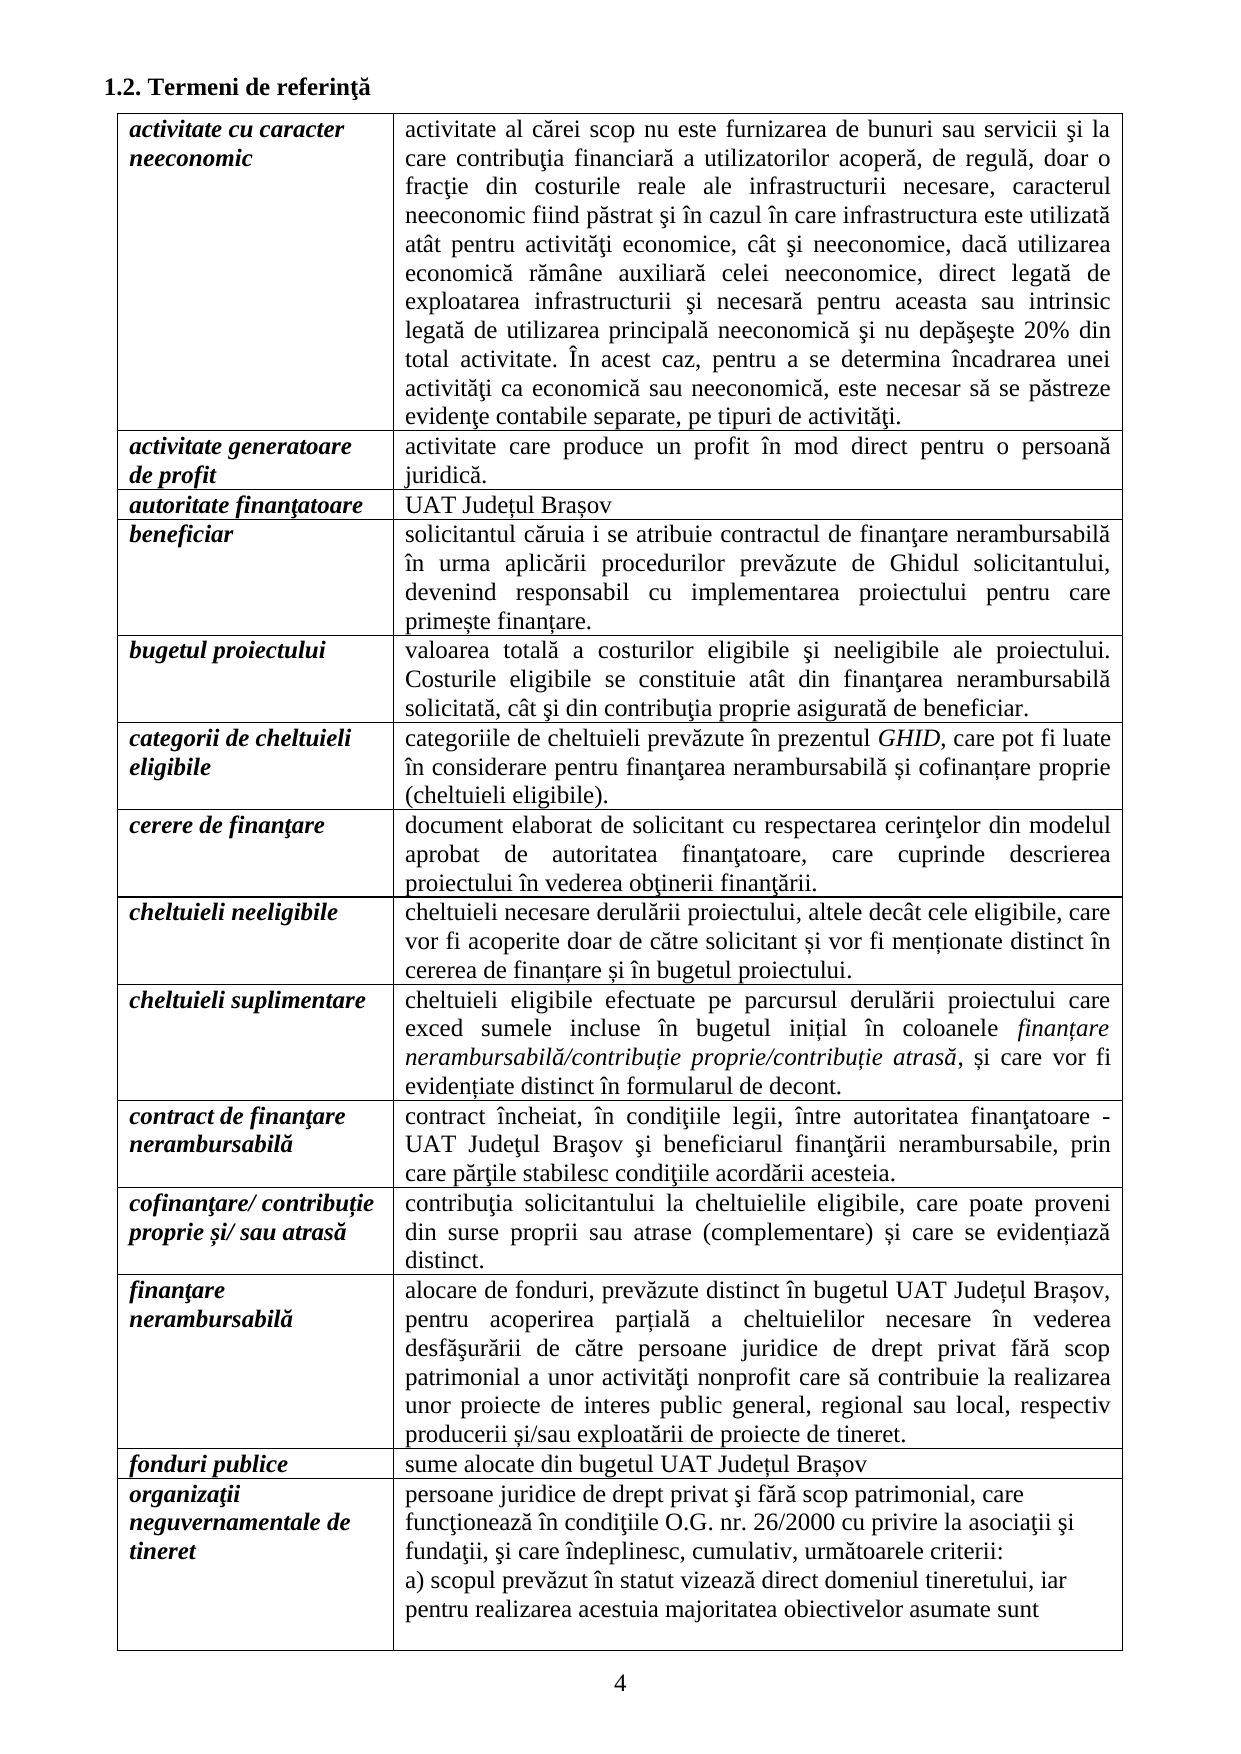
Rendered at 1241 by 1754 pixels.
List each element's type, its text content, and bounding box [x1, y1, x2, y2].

table_cell sume alocate din bugetul UAT Județul Brașov [394, 1449, 1122, 1478]
table_cell valoarea totală a costurilor eligibile şi neeligibile ale proiectului. Costurile eligibile se constituie atât din finanţarea nerambursabilă solicitată, cât şi din contribuţia proprie asigurată de beneficiar. [394, 636, 1122, 722]
table_cell activitate generatoare de profit [118, 431, 393, 489]
table_cell bugetul proiectului [118, 636, 393, 722]
table_cell solicitantul căruia i se atribuie contractul de finanţare nerambursabilă în urma aplicării procedurilor prevăzute de Ghidul solicitantului, devenind responsabil cu implementarea proiectului pentru care primește finanțare. [394, 520, 1122, 634]
table_cell cheltuieli neeligibile [118, 898, 393, 984]
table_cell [118, 1479, 393, 1649]
subtitle 1.2. Termeni de referinţă [103, 72, 1137, 100]
table_cell document elaborat de solicitant cu respectarea cerinţelor din modelul aprobat de autoritatea finanţatoare, care cuprinde descrierea proiectului în vederea obţinerii finanţării. [394, 810, 1122, 896]
table_cell contribuţia solicitantului la cheltuielile eligibile, care poate proveni din surse proprii sau atrase (complementare) și care se evidențiază distinct. [394, 1188, 1122, 1274]
table_cell beneficiar [118, 520, 393, 634]
table_cell cofinanţare/ contribuție proprie și/ sau atrasă [118, 1188, 393, 1274]
table_cell UAT Județul Brașov [394, 490, 1122, 518]
table_cell cheltuieli suplimentare [118, 985, 393, 1100]
table_cell cheltuieli necesare derulării proiectului, altele decât cele eligibile, care vor fi acoperite doar de către solicitant și vor fi menționate distinct în cererea de finanțare și în bugetul proiectului. [394, 898, 1122, 984]
table_cell contract de finanţare nerambursabilă [118, 1101, 393, 1187]
table_cell autoritate finanţatoare [118, 490, 393, 518]
table_cell cheltuieli eligibile efectuate pe parcursul derulării proiectului care exced sumele incluse în bugetul inițial în coloanele finanțare nerambursabilă/contribuție proprie/contribuție atrasă, și care vor fi evidențiate distinct în formularul de decont. [394, 985, 1122, 1100]
table_cell activitate care produce un profit în mod direct pentru o persoană juridică. [394, 431, 1122, 489]
table_cell cerere de finanţare [118, 810, 393, 896]
table_cell categoriile de cheltuieli prevăzute în prezentul GHID, care pot fi luate în considerare pentru finanţarea nerambursabilă și cofinanțare proprie (cheltuieli eligibile). [394, 723, 1122, 809]
table_cell finanţare nerambursabilă [118, 1275, 393, 1448]
table_cell alocare de fonduri, prevăzute distinct în bugetul UAT Județul Brașov, pentru acoperirea parțială a cheltuielilor necesare în vederea desfăşurării de către persoane juridice de drept privat fără scop patrimonial a unor activităţi nonprofit care să contribuie la realizarea unor proiecte de interes public general, regional sau local, respectiv producerii și/sau exploatării de proiecte de tineret. [394, 1275, 1122, 1448]
table_cell fonduri publice [118, 1449, 393, 1478]
table_cell contract încheiat, în condiţiile legii, între autoritatea finanţatoare - UAT Judeţul Braşov şi beneficiarul finanţării nerambursabile, prin care părţile stabilesc condiţiile acordării acesteia. [394, 1101, 1122, 1187]
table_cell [394, 1479, 1122, 1649]
table_cell categorii de cheltuieli eligibile [118, 723, 393, 809]
table_header activitate cu caracter neeconomic [118, 114, 393, 430]
table_header activitate al cărei scop nu este furnizarea de bunuri sau servicii şi la care contribuţia financiară a utilizatorilor acoperă, de regulă, doar o fracţie din costurile reale ale infrastructurii necesare, caracterul neeconomic fiind păstrat şi în cazul în care infrastructura este utilizată atât pentru activităţi economice, cât şi neeconomice, dacă utilizarea economică rămâne auxiliară celei neeconomice, direct legată de exploatarea infrastructurii şi necesară pentru aceasta sau intrinsic legată de utilizarea principală neeconomică şi nu depăşeşte 20% din total activitate. În acest caz, pentru a se determina încadrarea unei activităţi ca economică sau neeconomică, este necesar să se păstreze evidenţe contabile separate, pe tipuri de activităţi. [394, 114, 1122, 430]
